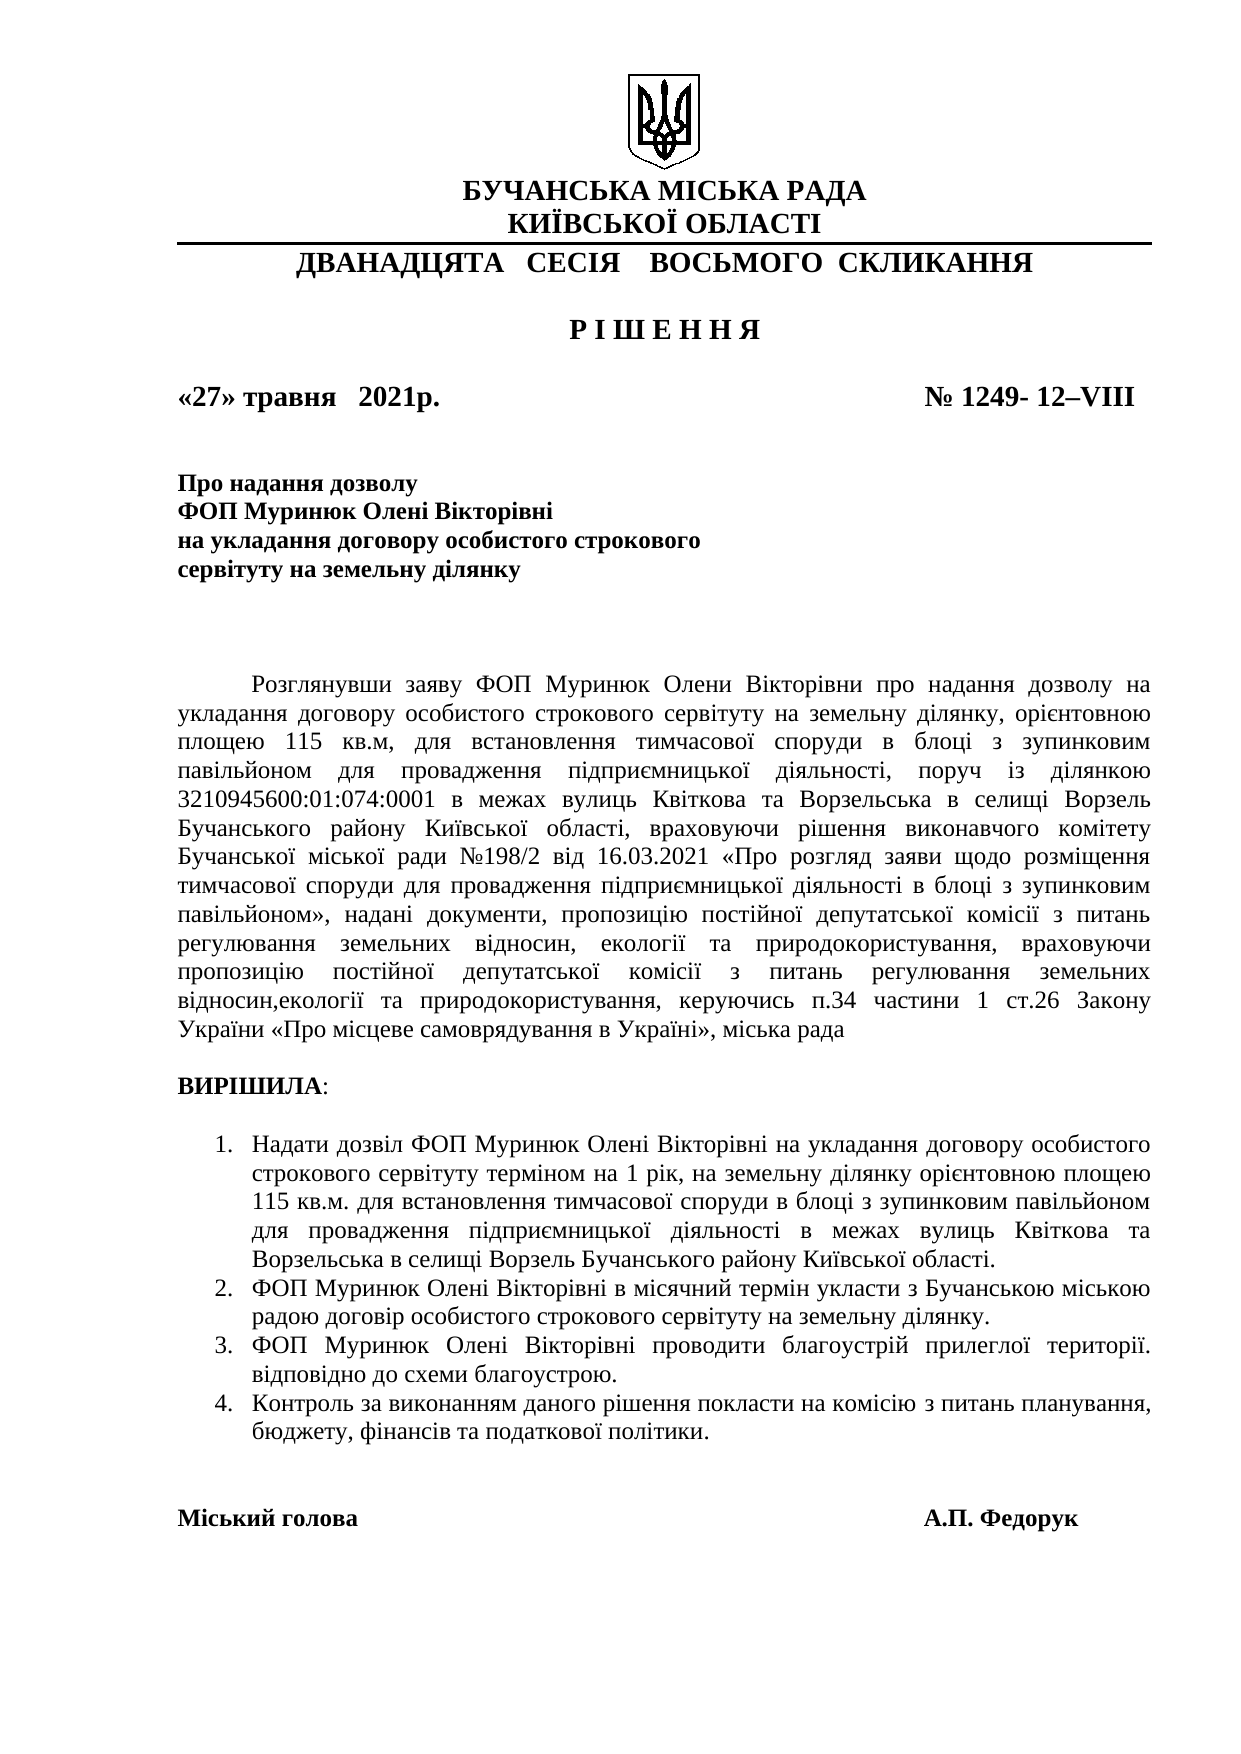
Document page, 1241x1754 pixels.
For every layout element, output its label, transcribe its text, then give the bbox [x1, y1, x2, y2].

text ДВАНАДЦЯТА СЕСІЯ ВОСЬМОГО СКЛИКАННЯ [177, 245, 1152, 279]
text на укладання договору особистого строкового [177, 525, 1152, 554]
text БУЧАНСЬКА МІСЬКА РАДА [177, 173, 1152, 207]
list Надати дозвіл ФОП Муринюк Олені Вікторівні на укладання договору особистого строкового сервітуту терміном на 1 рік, на земельну ділянку орієнтовною площею 115 кв.м. для встановлення тимчасової споруди в блоці з зупинковим павільйоном для провадження підприємницької діяльності в межах вулиць Квіткова та Ворзельська в селищі Ворзель Бучанського району Київської області. [214, 1129, 1152, 1273]
text Міський голова А.П. Федорук [177, 1503, 1152, 1531]
text ВИРІШИЛА: [177, 1071, 1152, 1100]
list Контроль за виконанням даного рішення покласти на комісію з питань планування, бюджету, фінансів та податкової політики. [214, 1388, 1152, 1445]
text ФОП Муринюк Олені Вікторівні [177, 496, 1152, 525]
list ФОП Муринюк Олені Вікторівні проводити благоустрій прилеглої території. відповідно до схеми благоустрою. [214, 1330, 1152, 1388]
text Про надання дозволу [177, 468, 1152, 496]
text Розглянувши заяву ФОП Муринюк Олени Вікторівни про надання дозволу на укладання договору особистого строкового сервітуту на земельну ділянку, орієнтовною площею 115 кв.м, для встановлення тимчасової споруди в блоці з зупинковим павільйоном для провадження підприємницької діяльності, поруч із ділянкою 3210945600:01:074:0001 в межах вулиць Квіткова та Ворзельська в селищі Ворзель Бучанського району Київської області, враховуючи рішення виконавчого комітету Бучанської міської ради №198/2 від 16.03.2021 «Про розгляд заяви щодо розміщення тимчасової споруди для провадження підприємницької діяльності в блоці з зупинковим павільйоном», надані документи, пропозицію постійної депутатської комісії з питань регулювання земельних відносин, екології та природокористування, враховуючи пропозицію постійної депутатської комісії з питань регулювання земельних відносин,екології та природокористування, керуючись п.34 частини 1 ст.26 Закону України «Про місцеве самоврядування в Україні», міська рада [177, 669, 1152, 1043]
text сервітуту на земельну ділянку [177, 554, 1152, 583]
text КИЇВСЬКОЇ ОБЛАСТІ [177, 207, 1152, 242]
text «27» травня 2021р. № 1249- 12–VІІІ [177, 379, 1152, 413]
list ФОП Муринюк Олені Вікторівні в місячний термін укласти з Бучанською міською радою договір особистого строкового сервітуту на земельну ділянку. [214, 1273, 1152, 1330]
text Р І Ш Е Н Н Я [177, 312, 1152, 346]
